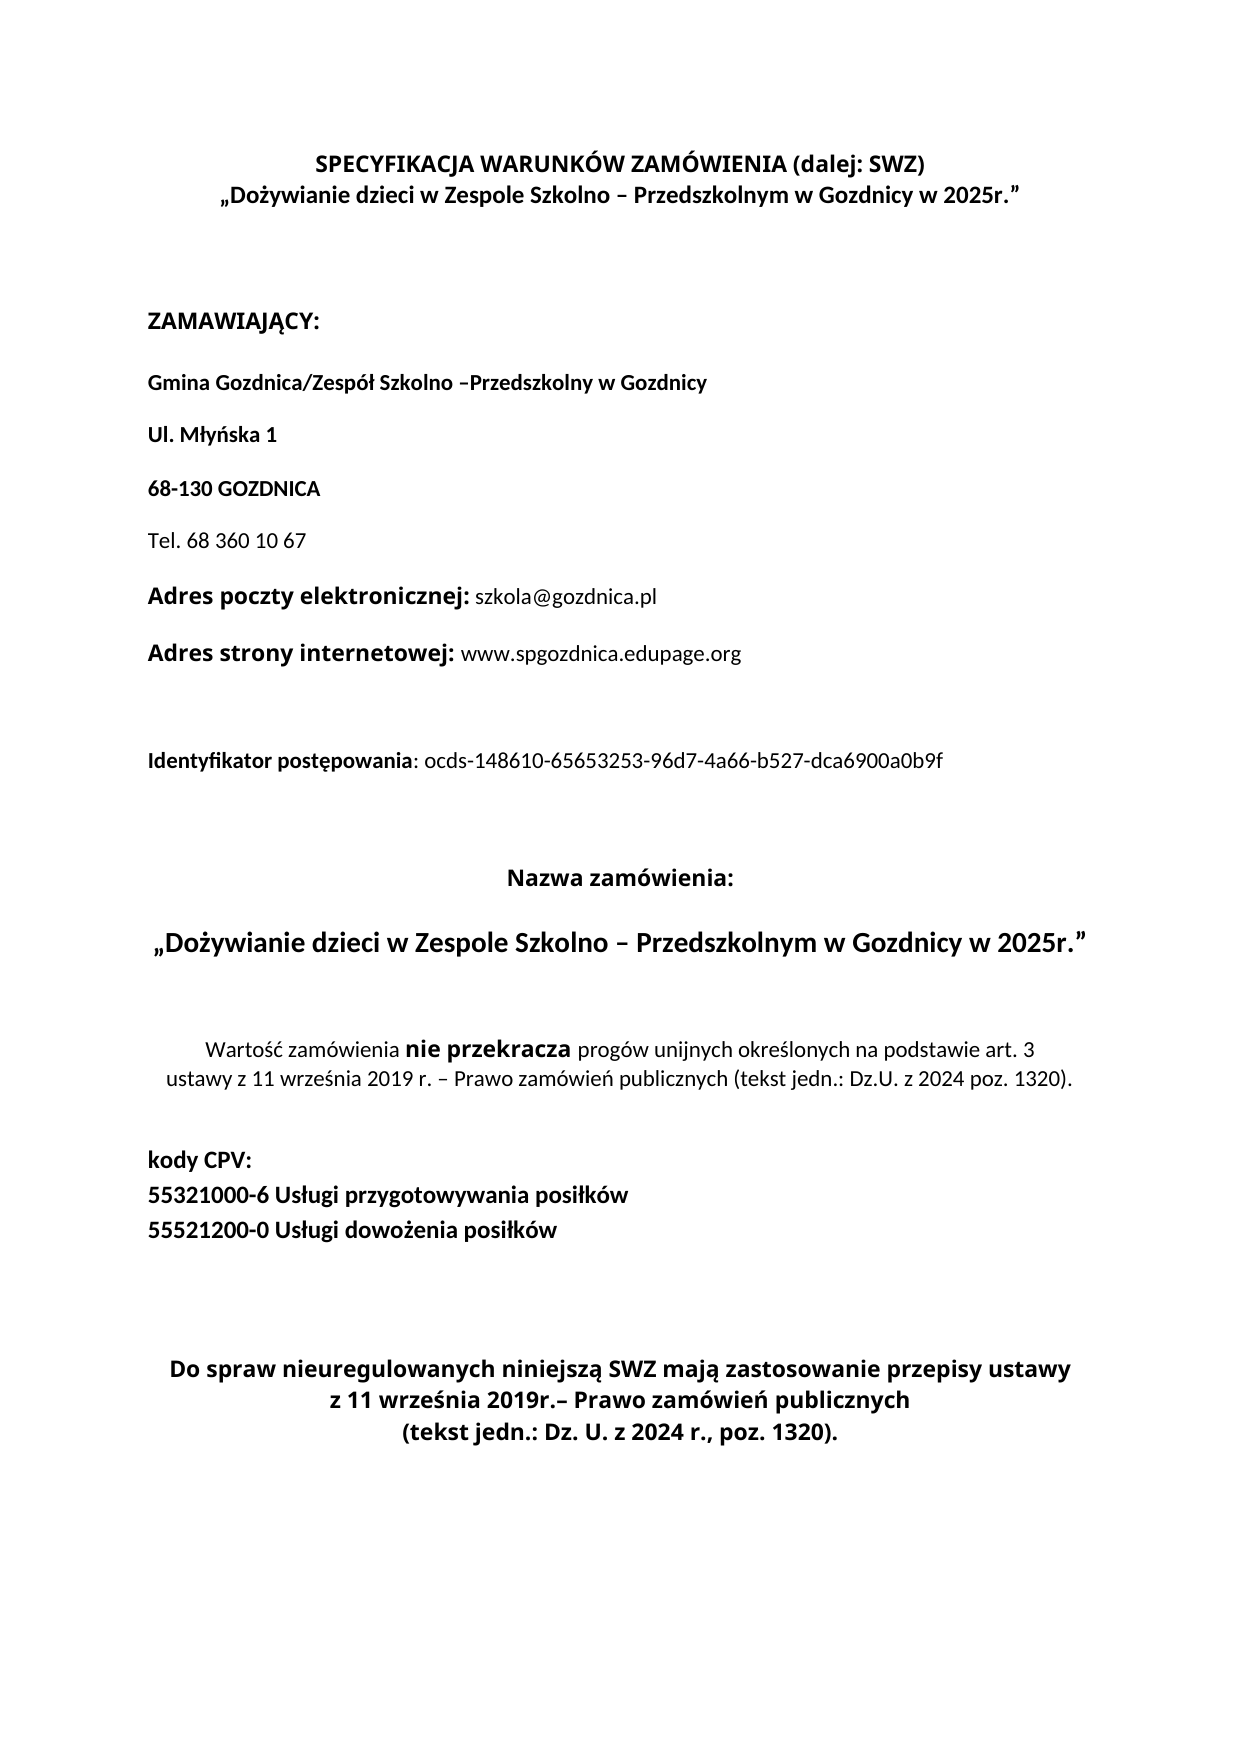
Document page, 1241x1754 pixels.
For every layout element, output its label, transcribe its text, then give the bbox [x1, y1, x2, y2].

text Identyfikator postępowania: ocds-148610-65653253-96d7-4a66-b527-dca6900a0b9f [148, 746, 1093, 774]
text Nazwa zamówienia: [148, 862, 1093, 893]
text ustawy z 11 września 2019 r. – Prawo zamówień publicznych (tekst jedn.: Dz.U. z 2024 poz. 1320). [148, 1064, 1093, 1093]
text kody CPV: [148, 1144, 1093, 1175]
text Adres strony internetowej: www.spgozdnica.edupage.org [148, 636, 1093, 668]
text „Dożywianie dzieci w Zespole Szkolno – Przedszkolnym w Gozdnicy w 2025r.” [148, 179, 1093, 209]
text Wartość zamówienia nie przekracza progów unijnych określonych na podstawie art. 3 [148, 1033, 1093, 1064]
text Adres poczty elektronicznej: szkola@gozdnica.pl [148, 580, 1093, 611]
text 55521200-0 Usługi dowożenia posiłków [148, 1214, 1093, 1245]
text 55321000-6 Usługi przygotowywania posiłków [148, 1179, 1093, 1210]
text „Dożywianie dzieci w Zespole Szkolno – Przedszkolnym w Gozdnicy w 2025r.” [148, 924, 1093, 960]
text ZAMAWIAJĄCY: [148, 305, 1093, 336]
text 68-130 GOZDNICA [148, 474, 1093, 502]
text SPECYFIKACJA WARUNKÓW ZAMÓWIENIA (dalej: SWZ) [148, 148, 1093, 179]
text z 11 września 2019r.– Prawo zamówień publicznych [148, 1384, 1093, 1416]
text (tekst jedn.: Dz. U. z 2024 r., poz. 1320). [148, 1416, 1093, 1447]
text Tel. 68 360 10 67 [148, 527, 1093, 555]
text Do spraw nieuregulowanych niniejszą SWZ mają zastosowanie przepisy ustawy [148, 1353, 1093, 1384]
text Ul. Młyńska 1 [148, 421, 1093, 449]
text Gmina Gozdnica/Zespół Szkolno –Przedszkolny w Gozdnicy [148, 368, 1093, 396]
